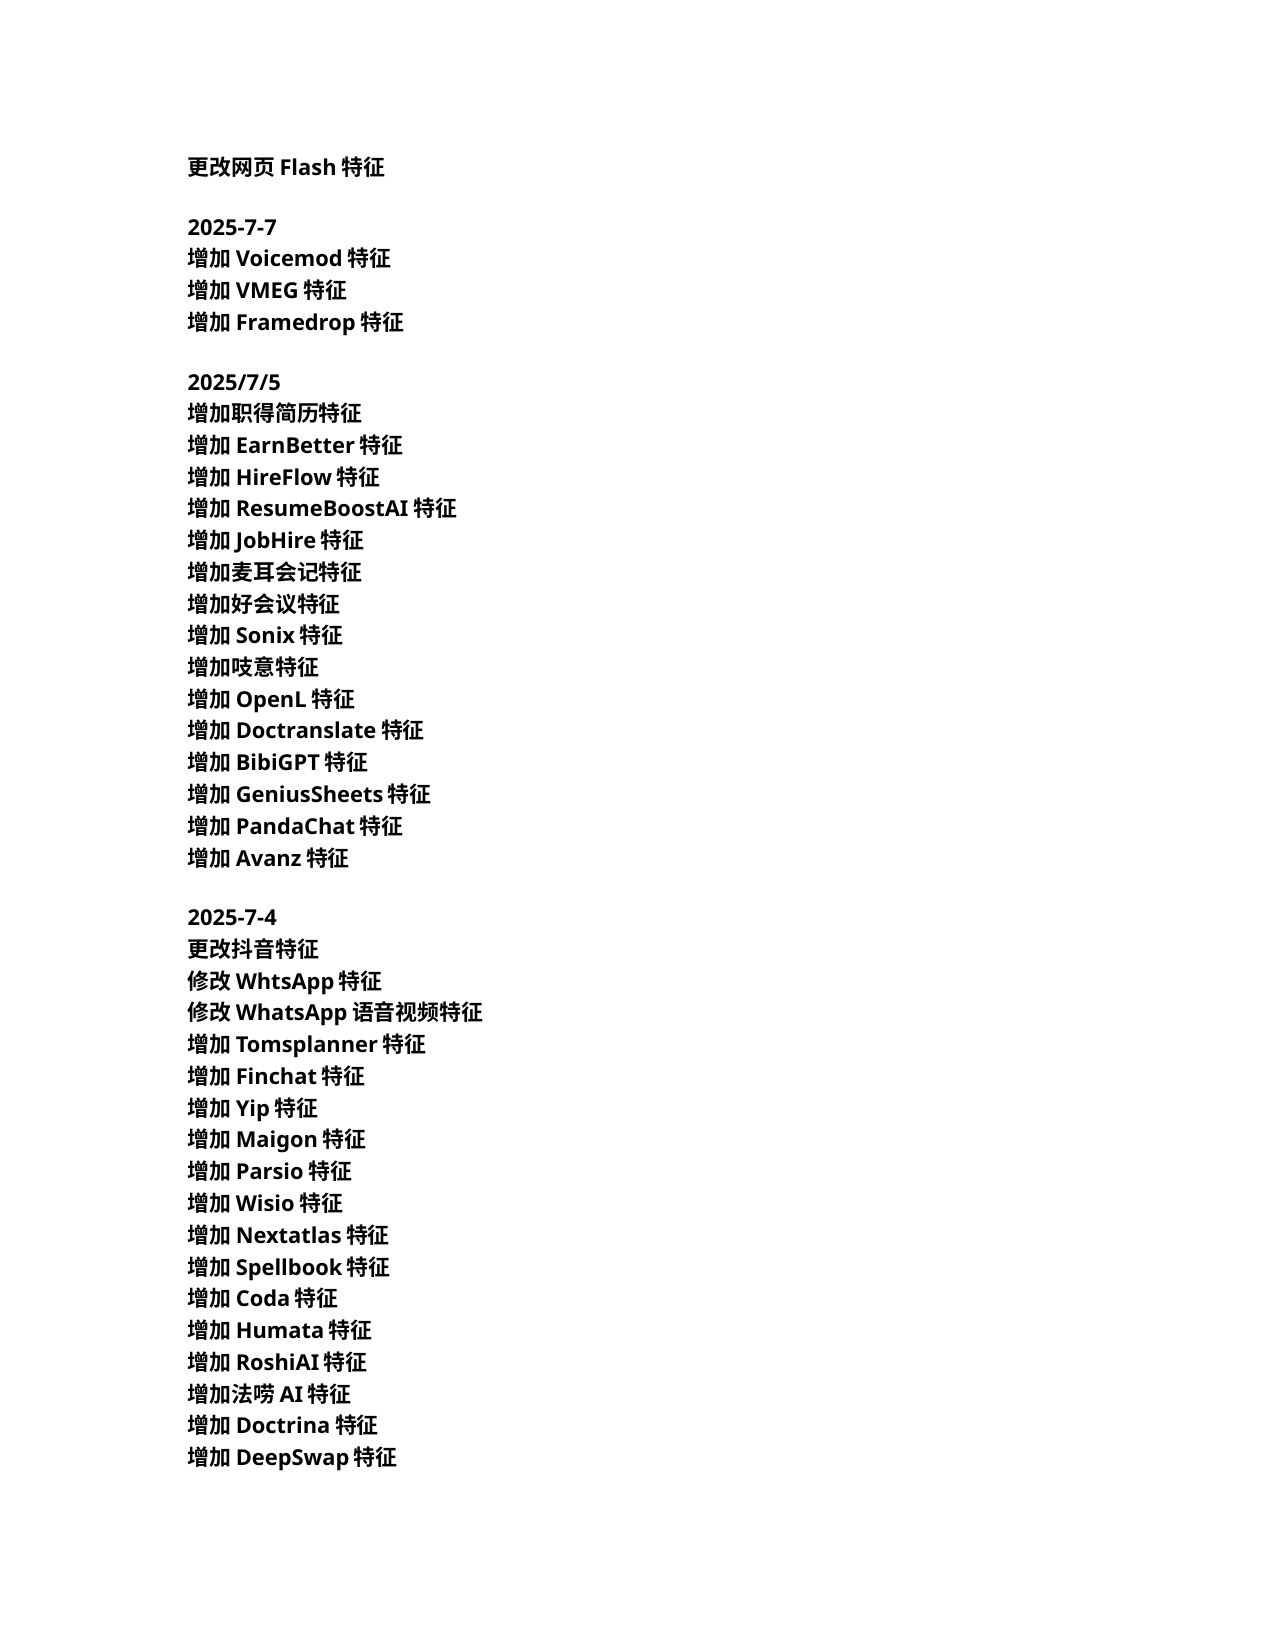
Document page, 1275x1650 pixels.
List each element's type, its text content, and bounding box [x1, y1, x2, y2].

text 增加VMEG特征 [187, 273, 1087, 305]
text 增加吱意特征 [187, 650, 1087, 682]
text 2025/7/5 [187, 366, 1087, 396]
text 增加ResumeBoostAI特征 [187, 491, 1087, 523]
text 增加Maigon特征 [187, 1122, 1087, 1154]
text 增加GeniusSheets特征 [187, 777, 1087, 809]
text 增加EarnBetter特征 [187, 428, 1087, 460]
text 增加Spellbook特征 [187, 1249, 1087, 1281]
text 增加DeepSwap特征 [187, 1440, 1087, 1472]
text 增加Humata特征 [187, 1313, 1087, 1345]
text 增加职得简历特征 [187, 396, 1087, 428]
text 增加法唠AI特征 [187, 1377, 1087, 1408]
text 2025-7-7 [187, 212, 1087, 241]
text 增加PandaChat特征 [187, 809, 1087, 841]
text 增加Doctranslate特征 [187, 713, 1087, 745]
text 增加BibiGPT特征 [187, 745, 1087, 777]
text 增加Nextatlas特征 [187, 1218, 1087, 1249]
text 增加麦耳会记特征 [187, 555, 1087, 587]
text 更改网页Flash特征 [187, 150, 1087, 182]
text 增加Voicemod特征 [187, 241, 1087, 273]
text 修改WhatsApp语音视频特征 [187, 995, 1087, 1027]
text 增加Finchat特征 [187, 1059, 1087, 1091]
text 增加Framedrop特征 [187, 305, 1087, 337]
text 增加HireFlow特征 [187, 460, 1087, 491]
text 增加JobHire特征 [187, 523, 1087, 555]
text 更改抖音特征 [187, 932, 1087, 964]
text 增加Sonix特征 [187, 618, 1087, 650]
text 增加Tomsplanner特征 [187, 1027, 1087, 1059]
text 增加好会议特征 [187, 587, 1087, 618]
text 增加Wisio特征 [187, 1186, 1087, 1218]
text 增加RoshiAI特征 [187, 1345, 1087, 1377]
text 增加Doctrina特征 [187, 1408, 1087, 1440]
text 增加Avanz特征 [187, 841, 1087, 872]
text 增加Yip特征 [187, 1091, 1087, 1122]
text 增加OpenL特征 [187, 682, 1087, 713]
text 增加Parsio特征 [187, 1154, 1087, 1186]
text 增加Coda特征 [187, 1281, 1087, 1313]
text 2025-7-4 [187, 902, 1087, 932]
text 修改WhtsApp特征 [187, 964, 1087, 995]
